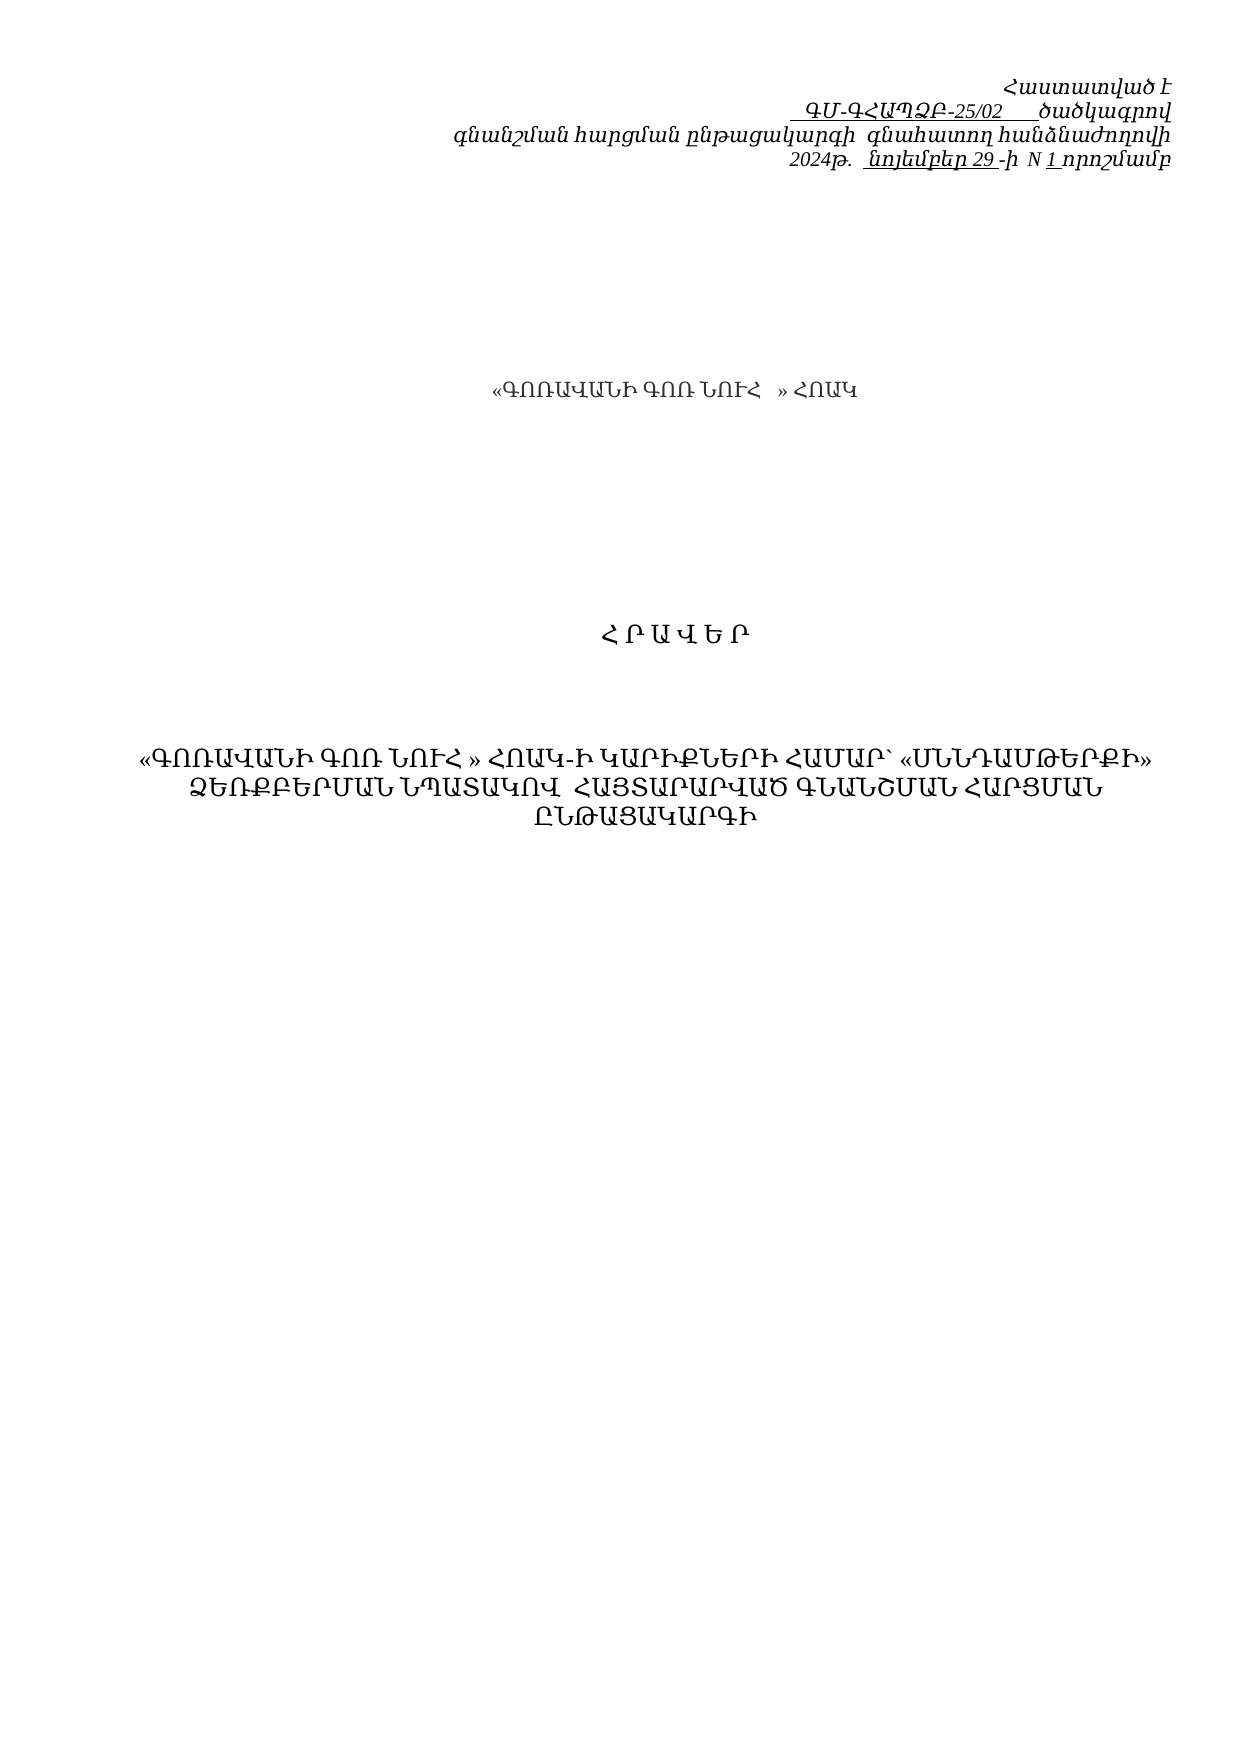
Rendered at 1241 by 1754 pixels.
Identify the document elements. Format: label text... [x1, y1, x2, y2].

text ԳՄ-ԳՀԱՊՁԲ-25/02 ծածկագրով [118, 99, 1171, 123]
text 2024թ. նոյեմբեր 29 -ի N 1 որոշմամբ [118, 147, 1171, 171]
text Հաստատված է [118, 75, 1171, 99]
text գնանշման հարցման ընթացակարգի գնահատող հանձնաժողովի [118, 123, 1171, 147]
text «ԳՈՌԱՎԱՆԻ ԳՈՌ ՆՈՒՀ » ՀՈԱԿ-Ի ԿԱՐԻՔՆԵՐԻ ՀԱՄԱՐ` «ՍՆՆԴԱՄԹԵՐՔԻ» ՁԵՌՔԲԵՐՄԱՆ ՆՊԱՏԱԿՈՎ ՀԱՅՏԱՐԱՐՎԱԾ ԳՆԱՆՇՄԱՆ ՀԱՐՑՄԱՆ ԸՆԹԱՑԱԿԱՐԳԻ [118, 744, 1172, 830]
text Հ Ր Ա Վ Ե Ր [118, 620, 1172, 649]
text «ԳՈՌԱՎԱՆԻ ԳՈՌ ՆՈՒՀ » ՀՈԱԿ [118, 377, 1172, 402]
